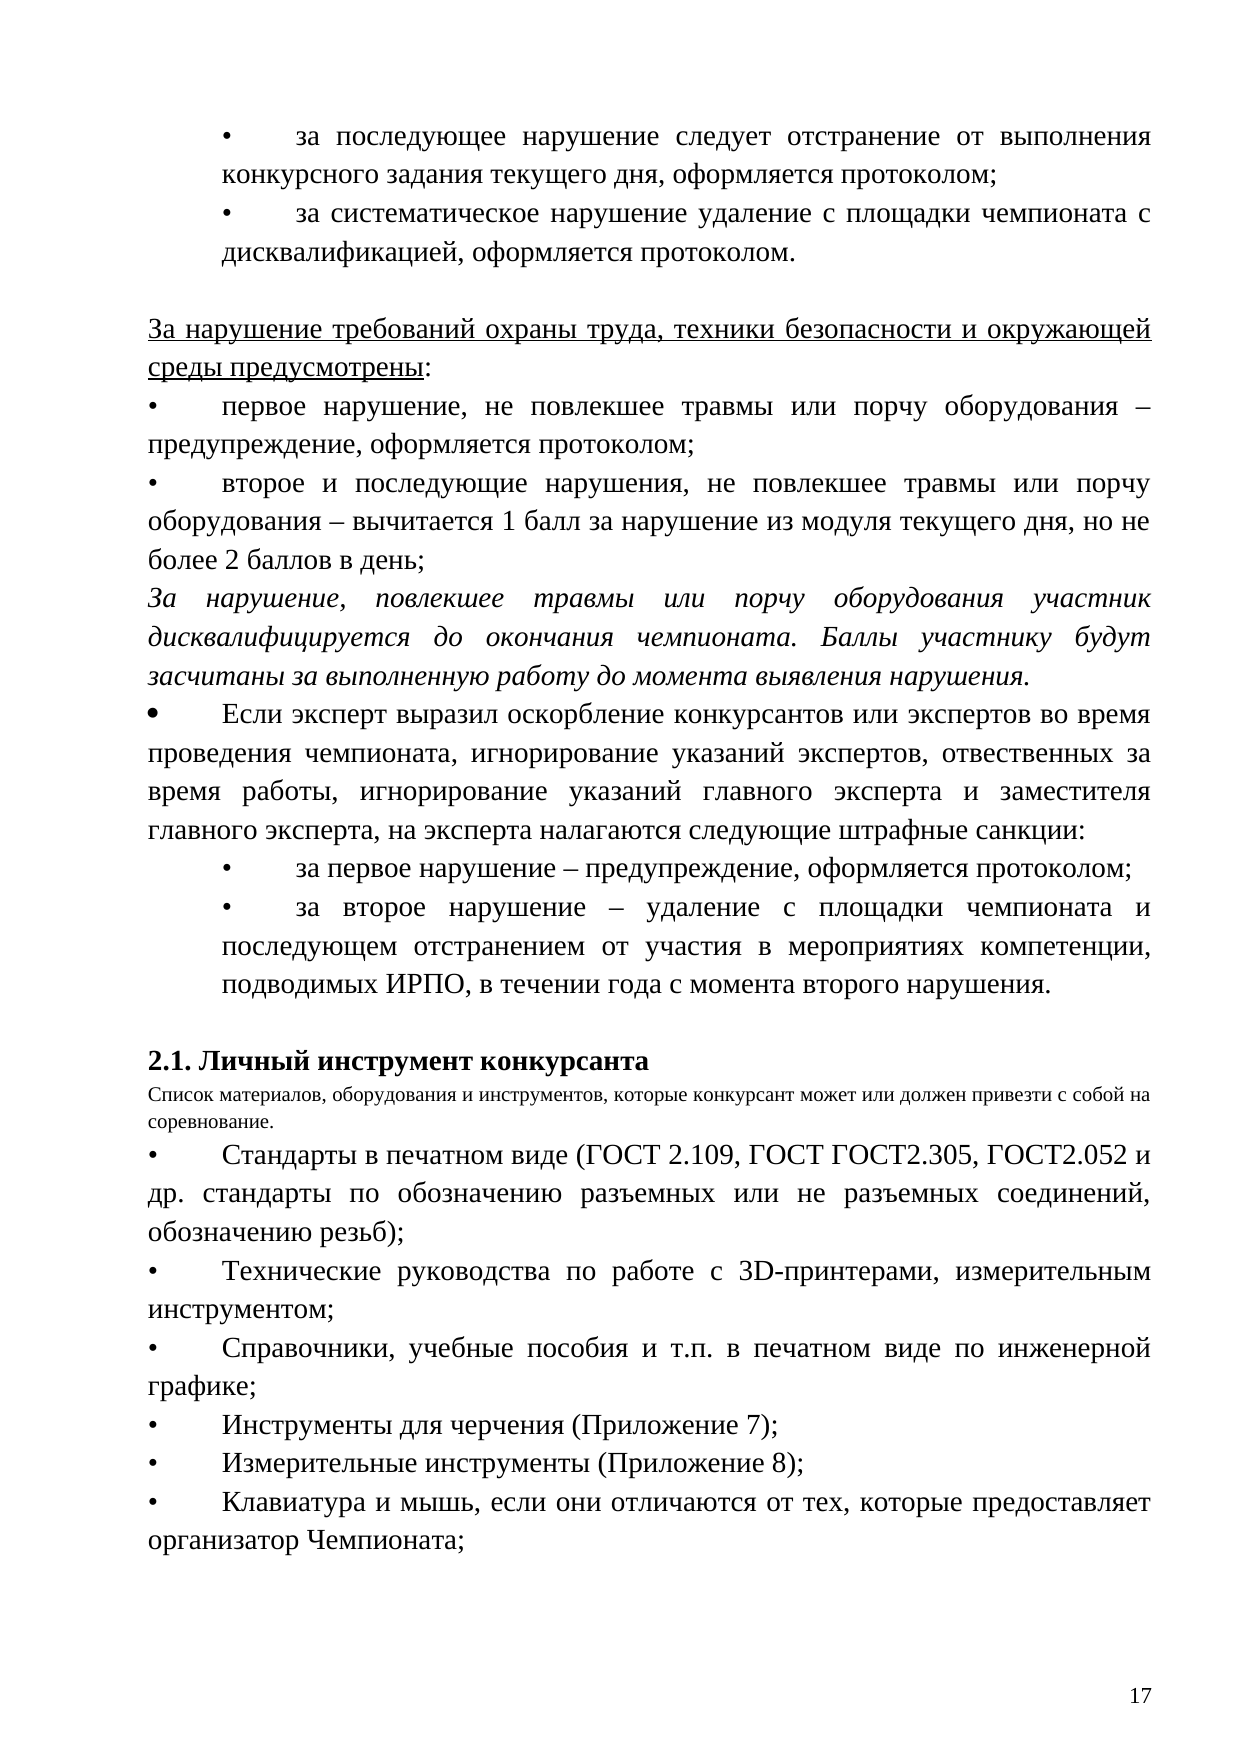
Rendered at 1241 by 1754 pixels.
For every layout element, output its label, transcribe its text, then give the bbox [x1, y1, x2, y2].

text За нарушение требований охраны труда, техники безопасности и окружающей среды предусмотрены: [148, 341, 1152, 383]
text • Измерительные инструменты (Приложение 8); [148, 1445, 1152, 1479]
text • Технические руководства по работе с 3D-принтерами, измерительным инструментом; [148, 1253, 1152, 1325]
text • Инструменты для черчения (Приложение 7); [148, 1407, 1152, 1440]
text • первое нарушение, не повлекшее травмы или порчу оборудования – предупреждение, оформляется протоколом; [148, 388, 1152, 460]
text • Стандарты в печатном виде (ГОСТ 2.109, ГОСТ ГОСТ2.305, ГОСТ2.052 и др. стандарты по обозначению разъемных или не разъемных соединений, обозначению резьб); [148, 1137, 1152, 1248]
text • за последующее нарушение следует отстранение от выполнения конкурсного задания текущего дня, оформляется протоколом; [222, 118, 1152, 190]
text За нарушение требований охраны труда, техники безопасности и окружающей среды предусмотрены: [148, 311, 1152, 340]
text • за систематическое нарушение удаление с площадки чемпионата с дисквалификацией, оформляется протоколом. [222, 195, 1152, 267]
text 2.1. Личный инструмент конкурсанта [148, 1043, 1152, 1077]
text • Справочники, учебные пособия и т.п. в печатном виде по инженерной графике; [148, 1330, 1152, 1402]
text Список материалов, оборудования и инструментов, которые конкурсант может или должен привезти с собой на соревнование. [148, 1082, 1152, 1133]
text • второе и последующие нарушения, не повлекшее травмы или порчу оборудования – вычитается 1 балл за нарушение из модуля текущего дня, но не более 2 баллов в день; [148, 465, 1152, 576]
text • за первое нарушение – предупреждение, оформляется протоколом; [222, 851, 1152, 884]
text • Клавиатура и мышь, если они отличаются от тех, которые предоставляет организатор Чемпионата; [148, 1484, 1152, 1556]
text За нарушение, повлекшее травмы или порчу оборудования участник дисквалифицируется до окончания чемпионата. Баллы участнику будут засчитаны за выполненную работу до момента выявления нарушения. [148, 581, 1152, 691]
list Если эксперт выразил оскорбление конкурсантов или экспертов во время проведения чемпионата, игнорирование указаний экспертов, отвественных за время работы, игнорирование указаний главного эксперта и заместителя главного эксперта, на эксперта налагаются следующие штрафные санкции: [148, 696, 1152, 846]
text • за второе нарушение – удаление с площадки чемпионата и последующем отстранением от участия в мероприятиях компетенции, подводимых ИРПО, в течении года с момента второго нарушения. [222, 889, 1152, 1000]
